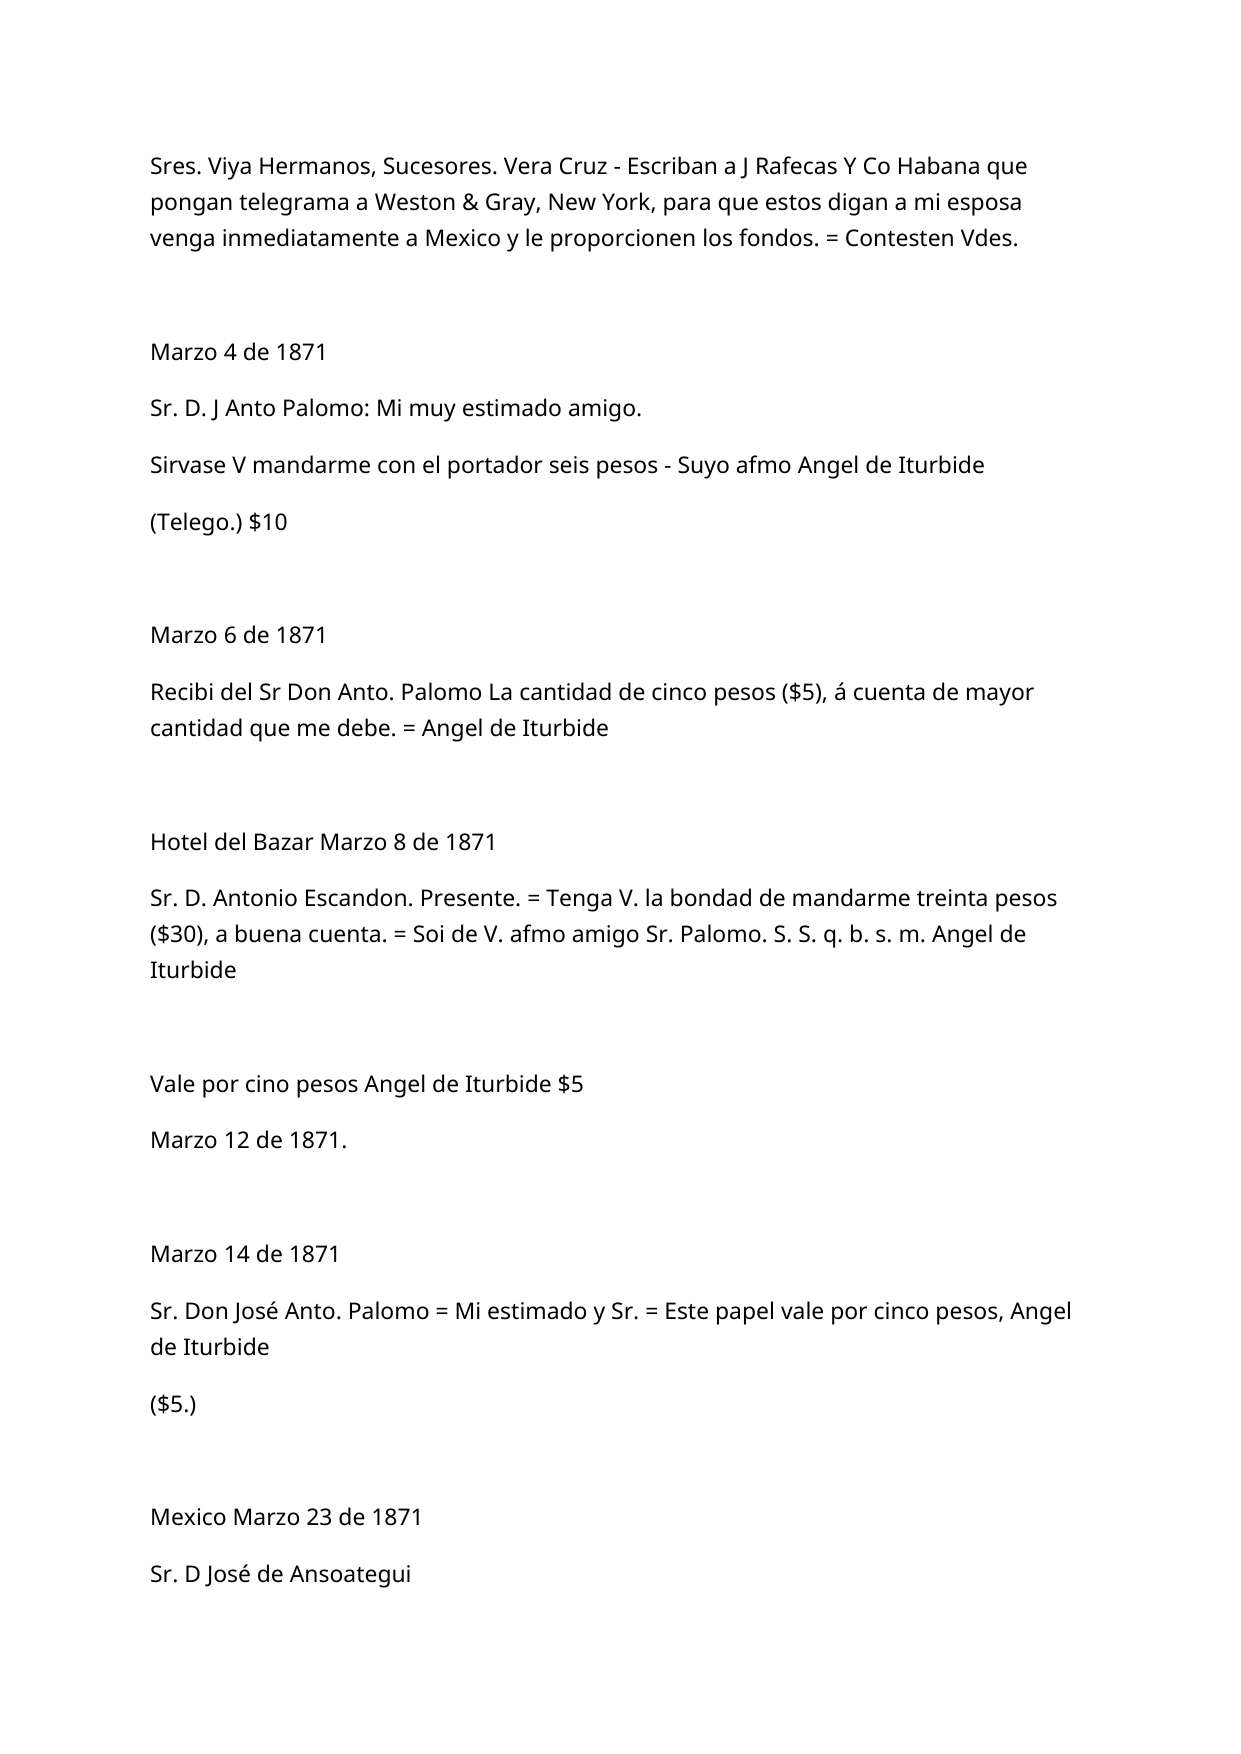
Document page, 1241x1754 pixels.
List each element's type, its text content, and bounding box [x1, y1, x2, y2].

text Sr. D José de Ansoategui [150, 1558, 1090, 1589]
text Vale por cino pesos Angel de Iturbide $5 [150, 1068, 1090, 1099]
text Sr. D. Antonio Escandon. Presente. = Tenga V. la bondad de mandarme treinta pesos ($30), a buena cuenta. = Soi de V. afmo amigo Sr. Palomo. S. S. q. b. s. m. Angel de Iturbide [150, 882, 1090, 985]
text Sr. D. J Anto Palomo: Mi muy estimado amigo. [150, 392, 1090, 423]
text Sres. Viya Hermanos, Sucesores. Vera Cruz - Escriban a J Rafecas Y Co Habana que pongan telegrama a Weston & Gray, New York, para que estos digan a mi esposa venga inmediatamente a Mexico y le proporcionen los fondos. = Contesten Vdes. [150, 150, 1090, 253]
text Recibi del Sr Don Anto. Palomo La cantidad de cinco pesos ($5), á cuenta de mayor cantidad que me debe. = Angel de Iturbide [150, 676, 1090, 743]
text ($5.) [150, 1387, 1090, 1419]
text Sr. Don José Anto. Palomo = Mi estimado y Sr. = Este papel vale por cinco pesos, Angel de Iturbide [150, 1295, 1090, 1362]
text Sirvase V mandarme con el portador seis pesos - Suyo afmo Angel de Iturbide [150, 449, 1090, 480]
text (Telego.) $10 [150, 506, 1090, 537]
text Marzo 6 de 1871 [150, 619, 1090, 651]
text Hotel del Bazar Marzo 8 de 1871 [150, 826, 1090, 857]
text Marzo 14 de 1871 [150, 1238, 1090, 1269]
text Marzo 4 de 1871 [150, 335, 1090, 367]
text Marzo 12 de 1871. [150, 1124, 1090, 1156]
text Mexico Marzo 23 de 1871 [150, 1501, 1090, 1532]
